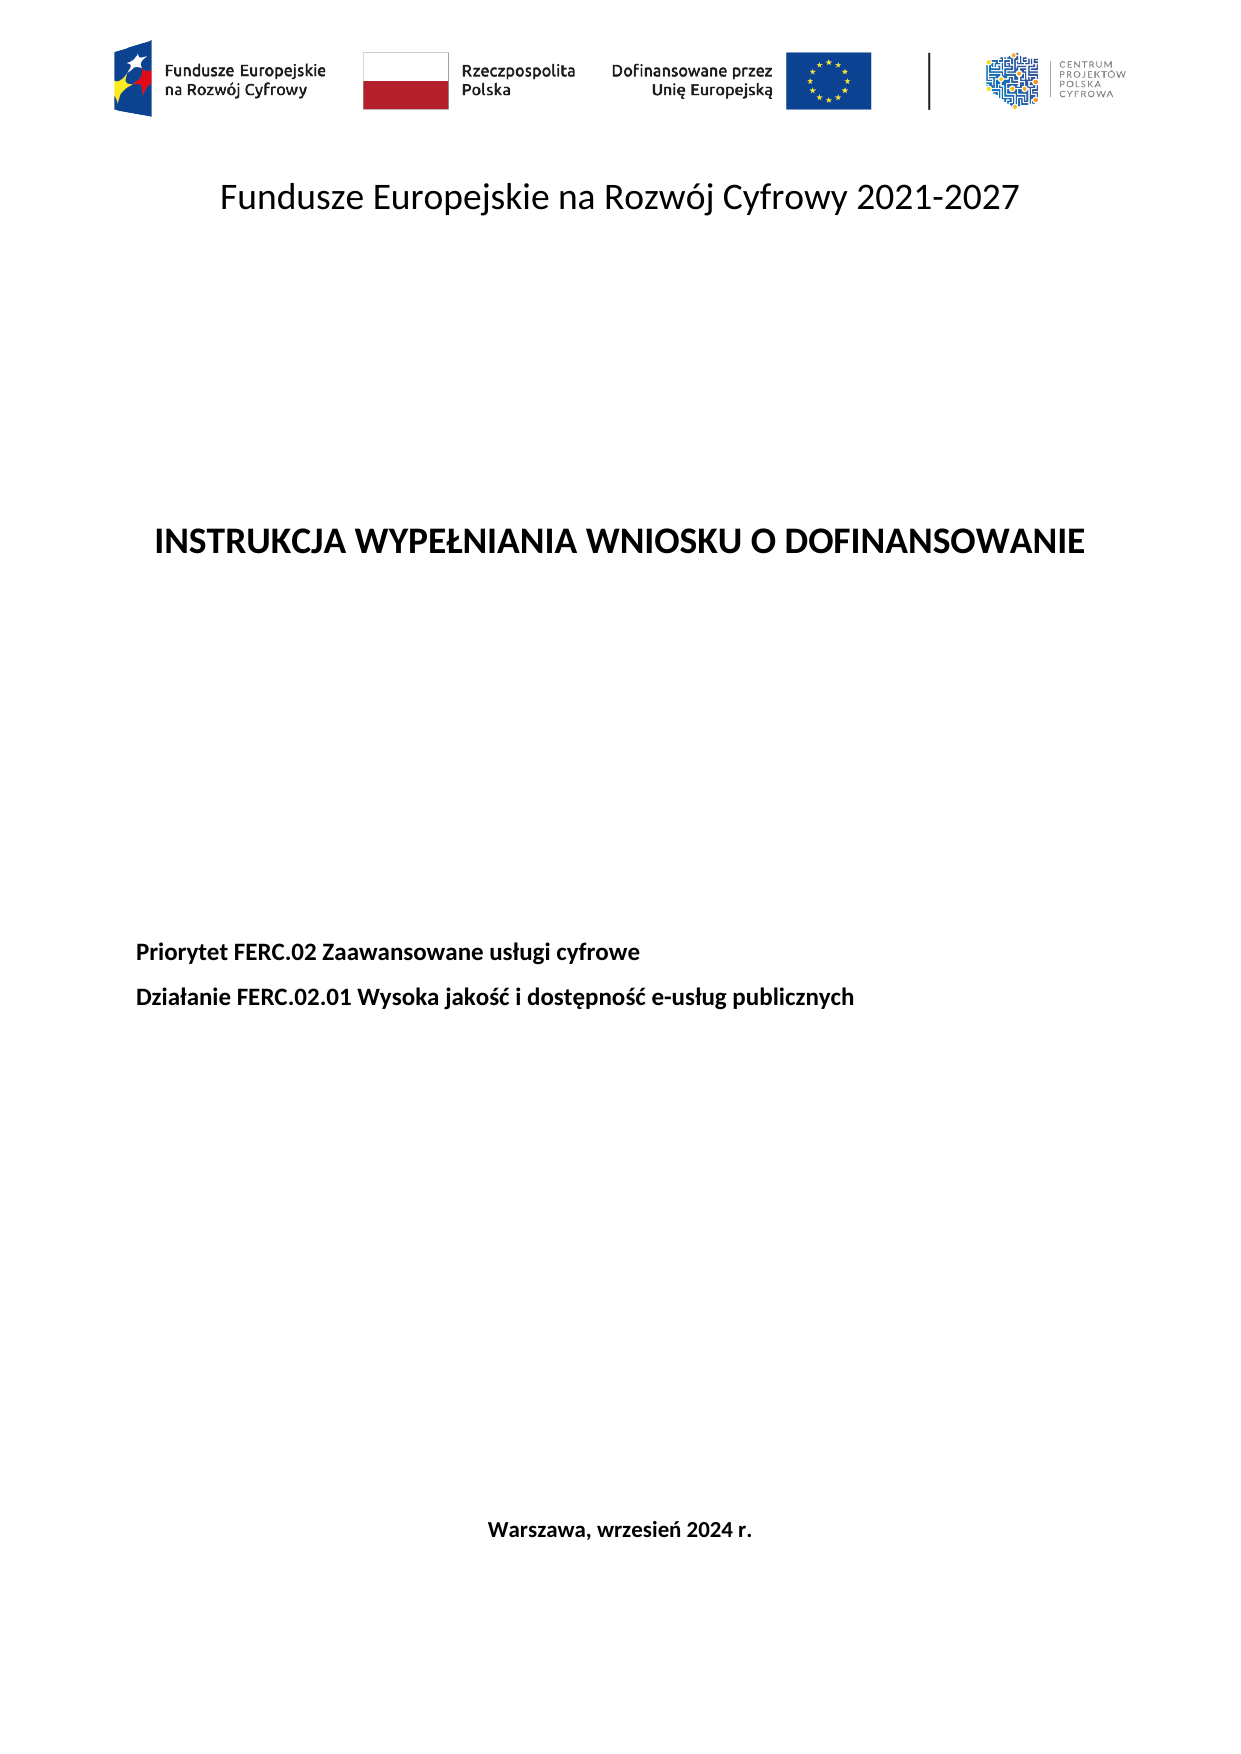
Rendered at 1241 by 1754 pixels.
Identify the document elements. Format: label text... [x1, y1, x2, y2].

text Fundusze Europejskie na Rozwój Cyfrowy 2021-2027 [136, 173, 1104, 219]
text Działanie FERC.02.01 Wysoka jakość i dostępność e-usług publicznych [136, 982, 1104, 1012]
subtitle INSTRUKCJA WYPEŁNIANIA WNIOSKU O DOFINANSOWANIE [136, 517, 1104, 563]
text Warszawa, wrzesień 2024 r. [136, 1515, 1104, 1543]
picture [114, 40, 1126, 117]
text Priorytet FERC.02 Zaawansowane usługi cyfrowe [136, 936, 1104, 966]
